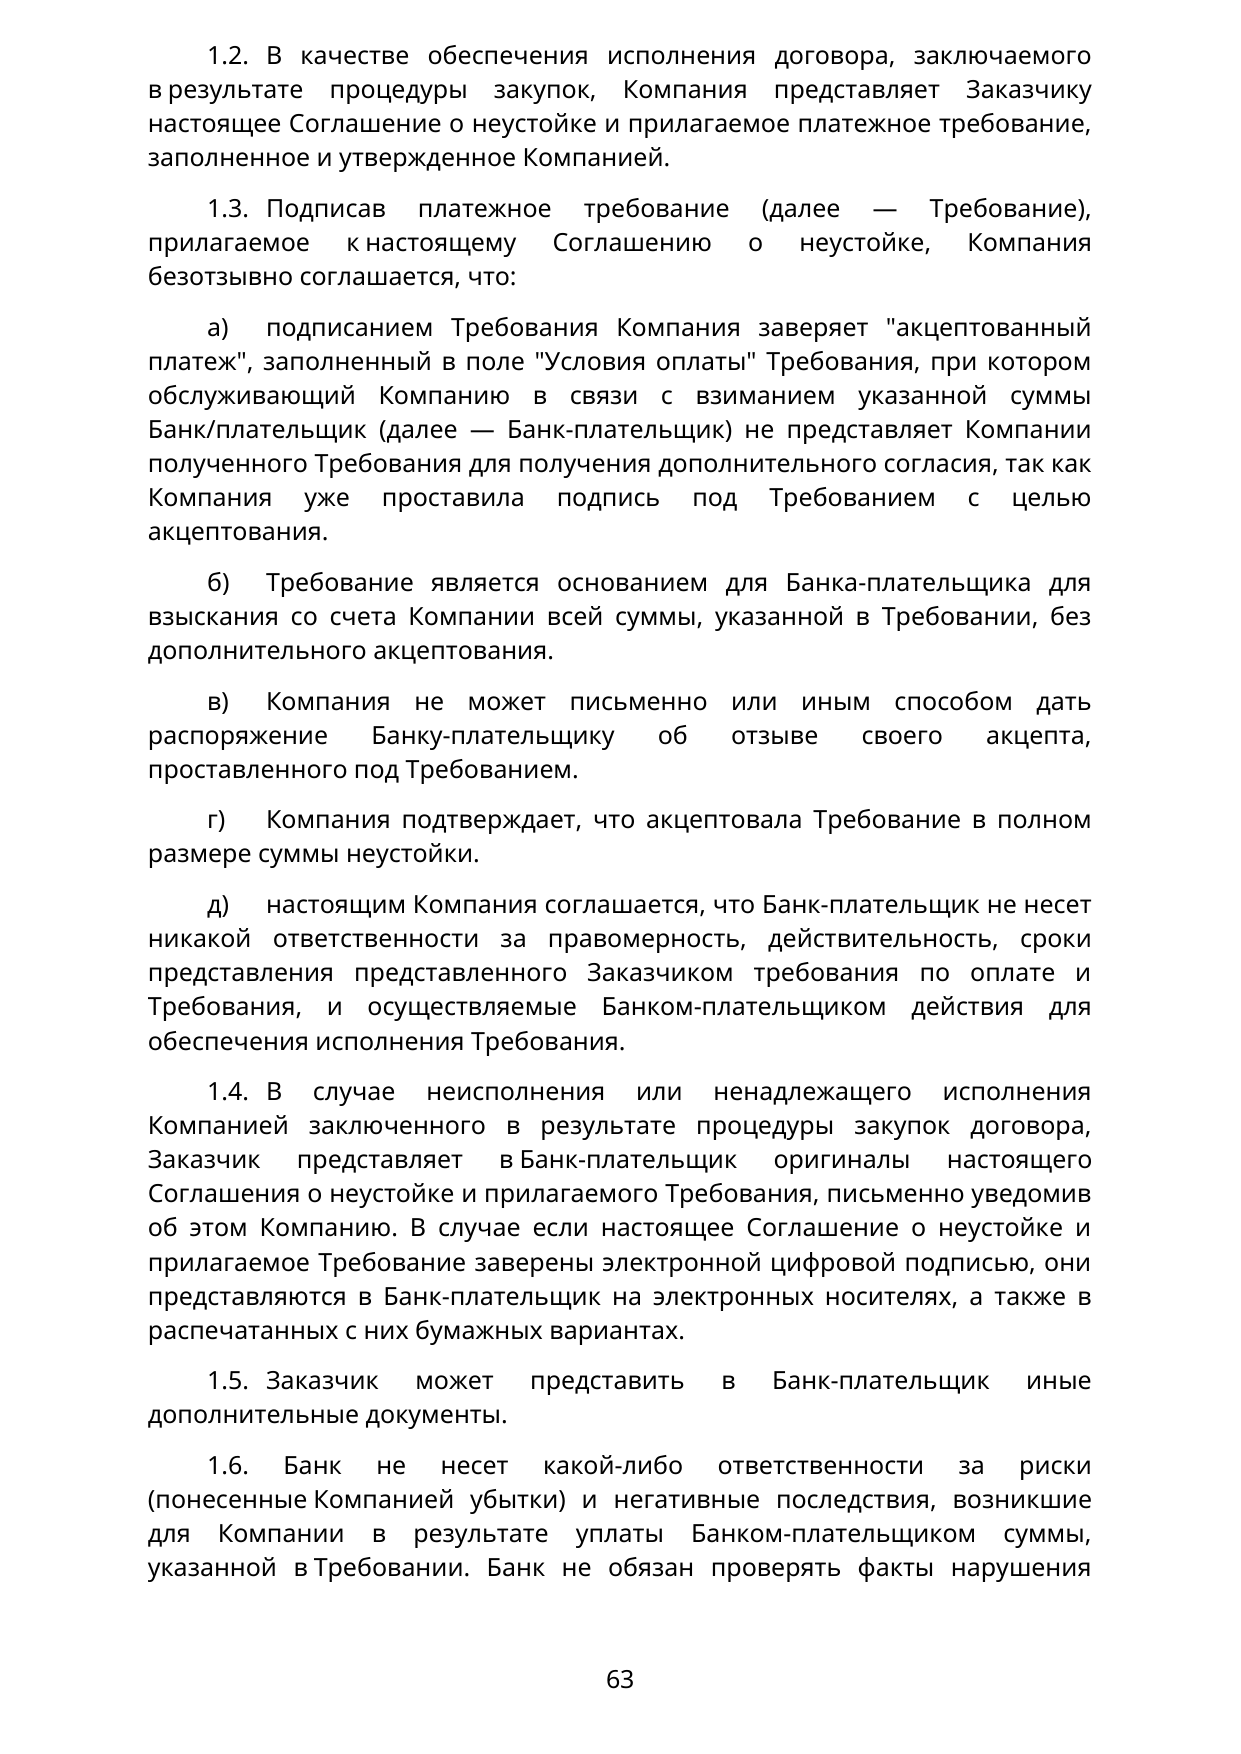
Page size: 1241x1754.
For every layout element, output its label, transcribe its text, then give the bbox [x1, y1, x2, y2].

text а) подписанием Требования Компания заверяет "акцептованный платеж", заполненный в поле "Условия оплаты" Требования, при котором обслуживающий Компанию в связи с взиманием указанной суммы Банк/плательщик (далее — Банк-плательщик) не представляет Компании полученного Требования для получения дополнительного согласия, так как Компания уже проставила подпись под Требованием с целью акцептования. [148, 309, 1092, 548]
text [148, 1448, 1092, 1584]
text г) Компания подтверждает, что акцептовала Требование в полном размере суммы неустойки. [148, 802, 1092, 870]
text 1.5. Заказчик может представить в Банк-плательщик иные дополнительные документы. [148, 1363, 1092, 1431]
text д) настоящим Компания соглашается, что Банк-плательщик не несет никакой ответственности за правомерность, действительность, сроки представления представленного Заказчиком требования по оплате и Требования, и осуществляемые Банком-плательщиком действия для обеспечения исполнения Требования. [148, 887, 1092, 1057]
text б) Требование является основанием для Банка-плательщика для взыскания со счета Компании всей суммы, указанной в Требовании, без дополнительного акцептования. [148, 564, 1092, 667]
text 1.2. В качестве обеспечения исполнения договора, заключаемого в результате процедуры закупок, Компания представляет Заказчику настоящее Соглашение о неустойке и прилагаемое платежное требование, заполненное и утвержденное Компанией. [148, 37, 1092, 174]
text 1.3. Подписав платежное требование (далее — Требование), прилагаемое к настоящему Соглашению о неустойке, Компания безотзывно соглашается, что: [148, 190, 1092, 293]
text 1.4. В случае неисполнения или ненадлежащего исполнения Компанией заключенного в результате процедуры закупок договора, Заказчик представляет в Банк-плательщик оригиналы настоящего Соглашения о неустойке и прилагаемого Требования, письменно уведомив об этом Компанию. В случае если настоящее Соглашение о неустойке и прилагаемое Требование заверены электронной цифровой подписью, они представляются в Банк-плательщик на электронных носителях, а также в распечатанных с них бумажных вариантах. [148, 1074, 1092, 1346]
text в) Компания не может письменно или иным способом дать распоряжение Банку-плательщику об отзыве своего акцепта, проставленного под Требованием. [148, 683, 1092, 785]
